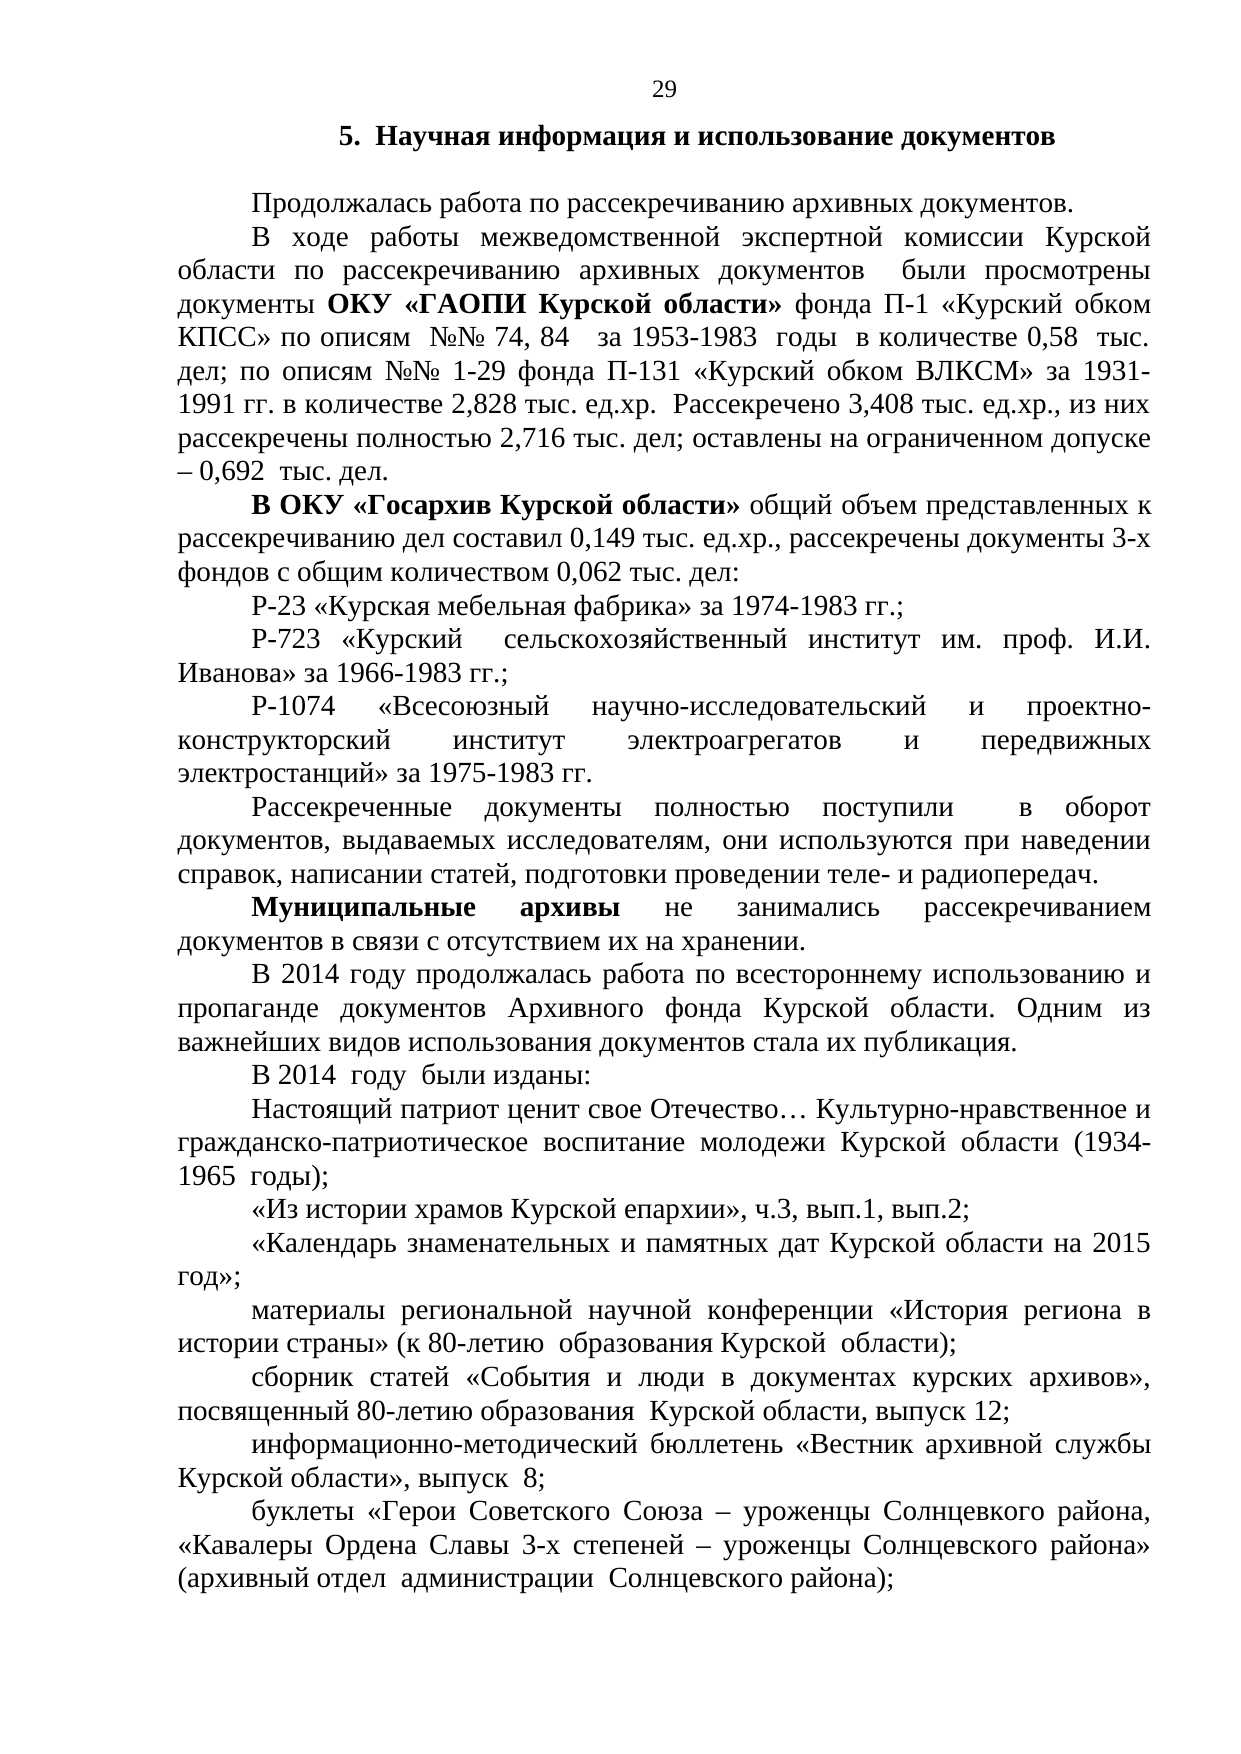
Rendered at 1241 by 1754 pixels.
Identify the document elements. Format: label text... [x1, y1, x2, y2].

text материалы региональной научной конференции «История региона в истории страны» (к 80-летию образования Курской области); [177, 1292, 1152, 1359]
text В 2014 году были изданы: [177, 1057, 1152, 1091]
text Настоящий патриот ценит свое Отечество… Культурно-нравственное и гражданско-патриотическое воспитание молодежи Курской области (1934-1965 годы); [177, 1091, 1152, 1191]
text В ОКУ «Госархив Курской области» общий объем представленных к рассекречиванию дел составил 0,149 тыс. ед.хр., рассекречены документы 3-х фондов с общим количеством 0,062 тыс. дел: [177, 487, 1152, 588]
text «Календарь знаменательных и памятных дат Курской области на 2015 год»; [177, 1225, 1152, 1292]
text сборник статей «События и люди в документах курских архивов», посвященный 80-летию образования Курской области, выпуск 12; [177, 1359, 1152, 1426]
text Р-1074 «Всесоюзный научно-исследовательский и проектно-конструкторский институт электроагрегатов и передвижных электростанций» за 1975-1983 гг. [177, 688, 1152, 789]
text Р-23 «Курская мебельная фабрика» за 1974-1983 гг.; [177, 588, 1152, 621]
text 5. Научная информация и использование документов [302, 118, 1152, 152]
text Рассекреченные документы полностью поступили в оборот документов, выдаваемых исследователям, они используются при наведении справок, написании статей, подготовки проведении теле- и радиопередач. [177, 789, 1152, 889]
text Муниципальные архивы не занимались рассекречиванием документов в связи с отсутствием их на хранении. [177, 889, 1152, 957]
text информационно-методический бюллетень «Вестник архивной службы Курской области», выпуск 8; [177, 1426, 1152, 1493]
text Р-723 «Курский сельскохозяйственный институт им. проф. И.И. Иванова» за 1966-1983 гг.; [177, 621, 1152, 688]
text «Из истории храмов Курской епархии», ч.3, вып.1, вып.2; [177, 1191, 1152, 1225]
text Продолжалась работа по рассекречиванию архивных документов. [177, 185, 1152, 219]
text В 2014 году продолжалась работа по всестороннему использованию и пропаганде документов Архивного фонда Курской области. Одним из важнейших видов использования документов стала их публикация. [177, 957, 1152, 1057]
text В ходе работы межведомственной экспертной комиссии Курской области по рассекречиванию архивных документов были просмотрены документы ОКУ «ГАОПИ Курской области» фонда П-1 «Курский обком КПСС» по описям №№ 74, 84 за 1953-1983 годы в количестве 0,58 тыс. дел; по описям №№ 1-29 фонда П-131 «Курский обком ВЛКСМ» за 1931-1991 гг. в количестве 2,828 тыс. ед.хр. Рассекречено 3,408 тыс. ед.хр., из них рассекречены полностью 2,716 тыс. дел; оставлены на ограниченном допуске – 0,692 тыс. дел. [177, 219, 1152, 487]
text буклеты «Герои Советского Союза – уроженцы Солнцевкого района, «Кавалеры Ордена Славы 3-х степеней – уроженцы Солнцевского района» (архивный отдел администрации Солнцевского района); [177, 1493, 1152, 1594]
